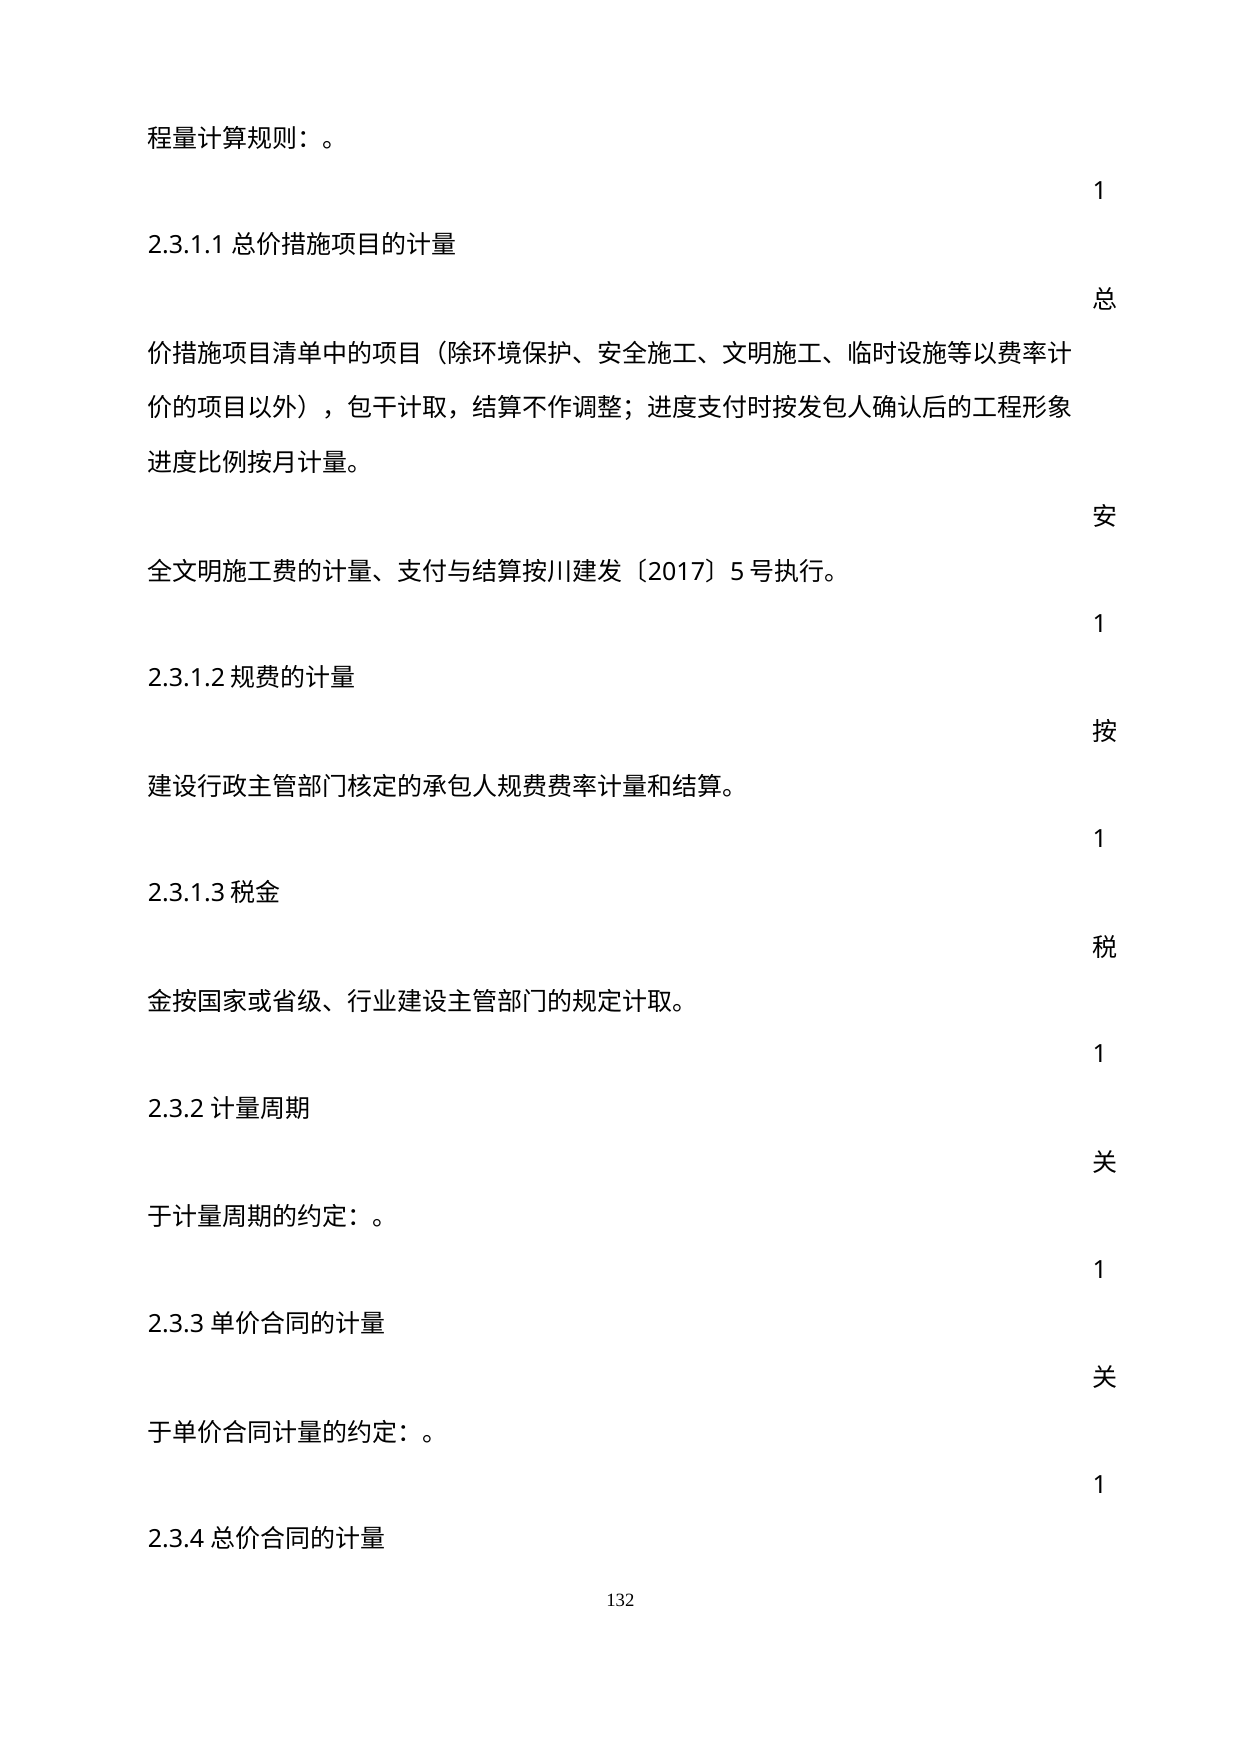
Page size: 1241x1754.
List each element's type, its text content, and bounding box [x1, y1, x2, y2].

text 12.3.1.2规费的计量 [148, 605, 1092, 694]
text 12.3.1.1 总价措施项目的计量 [148, 172, 1092, 261]
text 关于计量周期的约定：。 [148, 1142, 1092, 1233]
text 税金按国家或省级、行业建设主管部门的规定计取。 [148, 927, 1092, 1018]
text 工程量计算规则：。 [148, 118, 1092, 154]
text 总价措施项目清单中的项目（除环境保护、安全施工、文明施工、临时设施等以费率计价的项目以外），包干计取，结算不作调整；进度支付时按发包人确认后的工程形象进度比例按月计量。 [148, 279, 1092, 478]
text 12.3.2 计量周期 [148, 1036, 1092, 1124]
text 12.3.1.3税金 [148, 821, 1092, 909]
text 安全文明施工费的计量、支付与结算按川建发〔2017〕5号执行。 [148, 497, 1092, 587]
text 关于单价合同计量的约定：。 [148, 1358, 1092, 1448]
text 按建设行政主管部门核定的承包人规费费率计量和结算。 [148, 712, 1092, 802]
text 12.3.4 总价合同的计量 [148, 1467, 1092, 1555]
text 12.3.3 单价合同的计量 [148, 1251, 1092, 1340]
